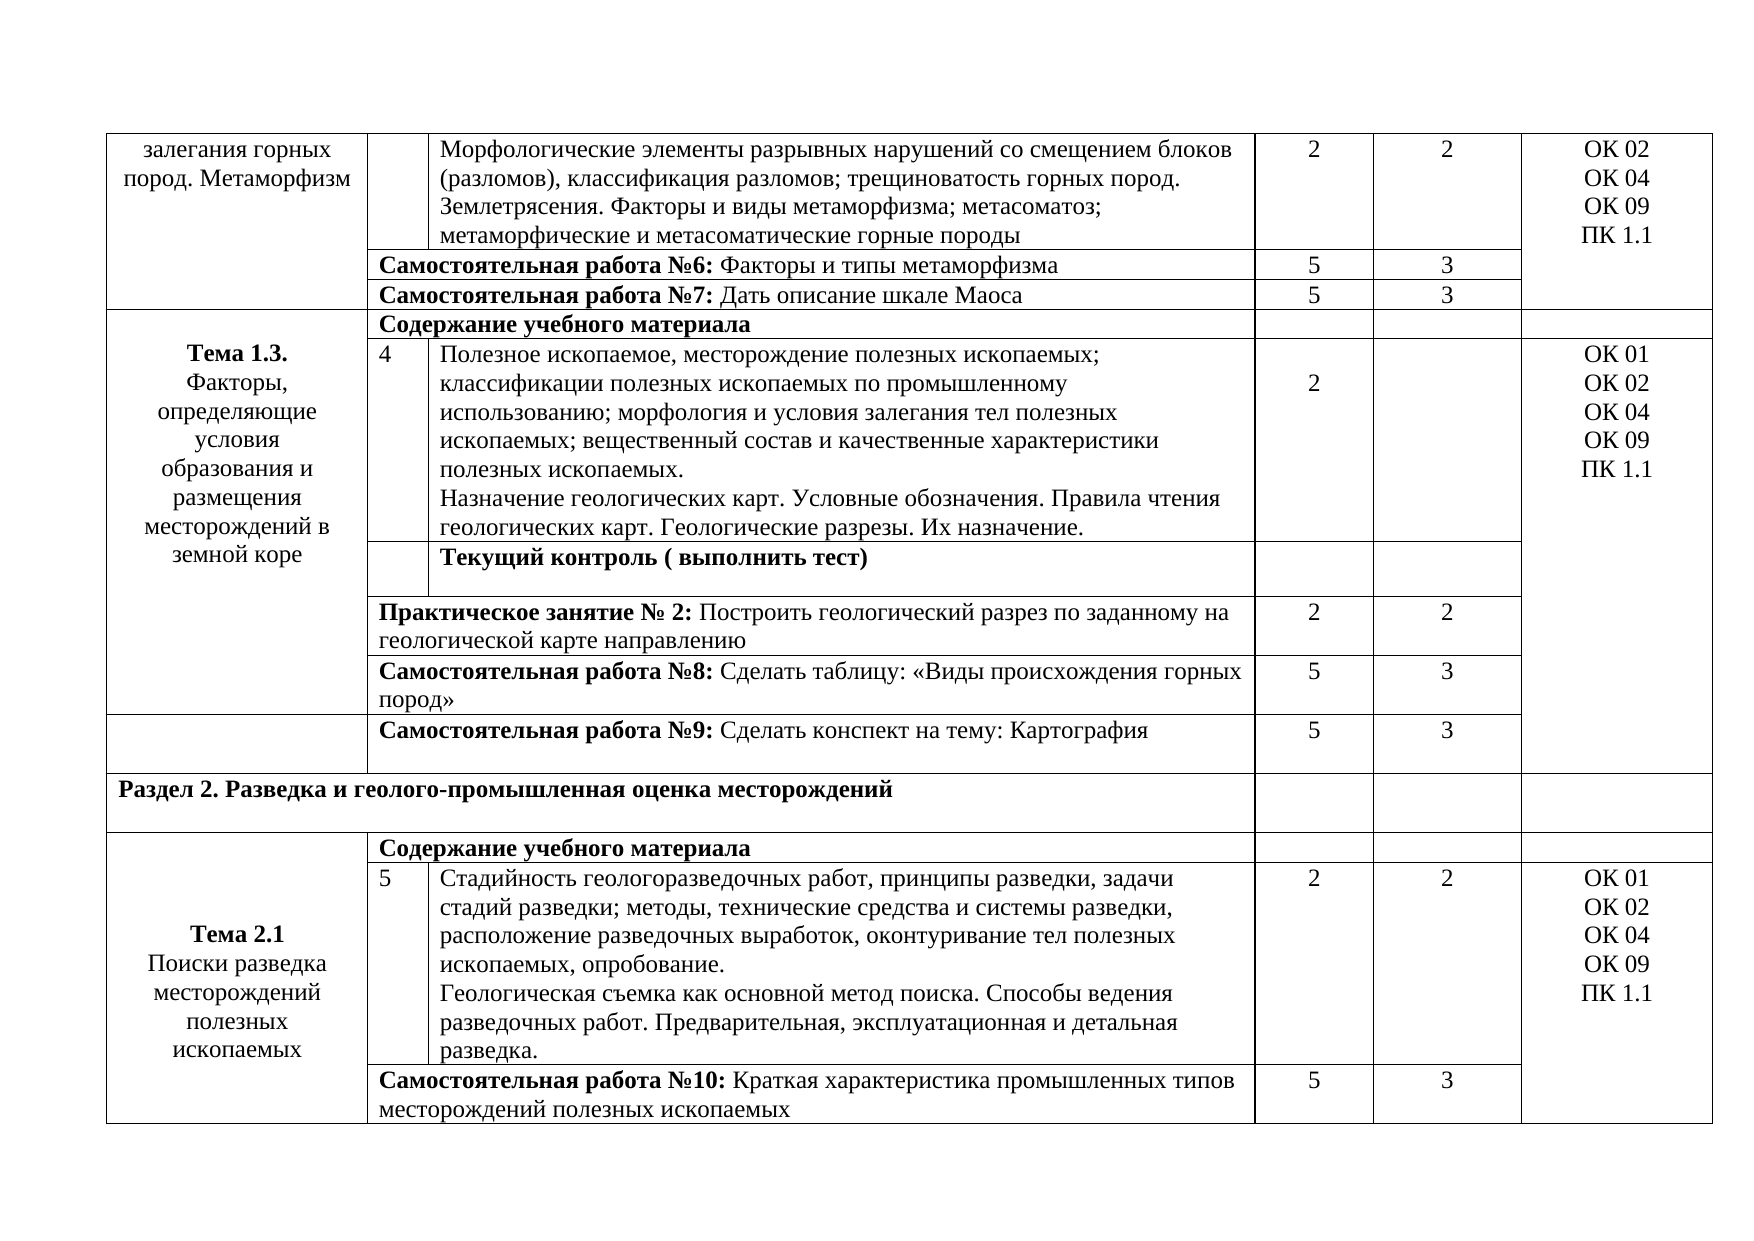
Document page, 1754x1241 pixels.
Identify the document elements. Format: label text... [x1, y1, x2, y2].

table_cell [368, 542, 428, 596]
table_cell ОК 01 ОК 02 ОК 04 ОК 09 ПК 1.1 [1522, 863, 1712, 1123]
table_cell [1374, 310, 1521, 338]
table_cell Тема 1.3. Факторы, определяющие условия образования и размещения месторождений в земной коре [107, 310, 367, 714]
table_cell 2 [1256, 339, 1373, 541]
table_cell Содержание учебного материала [368, 310, 1254, 338]
table_cell Полезное ископаемое, месторождение полезных ископаемых; классификации полезных ископаемых по промышленному использованию; морфология и условия залегания тел полезных ископаемых; вещественный состав и качественные характеристики полезных ископаемых. Назначение геологических карт. Условные обозначения. Правила чтения геологических карт. Геологические разрезы. Их назначение. [429, 339, 1254, 541]
table_cell 5 [1256, 250, 1373, 279]
table_cell 5 [1256, 656, 1373, 714]
table_cell [1256, 310, 1373, 338]
table_cell [1256, 542, 1373, 596]
table_cell 3 [1374, 656, 1521, 714]
table_cell 4 [368, 339, 428, 541]
table_cell 2 [1256, 863, 1373, 1064]
table_cell 3 [1374, 250, 1521, 279]
table_cell [1374, 339, 1521, 541]
table_cell [1256, 774, 1373, 832]
table_cell 5 [1256, 715, 1373, 773]
table_cell 5 [1256, 1065, 1373, 1123]
table_cell Самостоятельная работа №6: Факторы и типы метаморфизма [368, 250, 1254, 279]
table_cell 2 [1256, 597, 1373, 655]
table_cell [1522, 833, 1712, 862]
table_cell 3 [1374, 280, 1521, 308]
table_cell Текущий контроль ( выполнить тест) [429, 542, 1254, 596]
table_cell Самостоятельная работа №10: Краткая характеристика промышленных типов месторождений полезных ископаемых [368, 1065, 1254, 1123]
table_cell 2 [1374, 134, 1521, 249]
table_cell Стадийность геологоразведочных работ, принципы разведки, задачи стадий разведки; методы, технические средства и системы разведки, расположение разведочных выработок, оконтуривание тел полезных ископаемых, опробование. Геологическая съемка как основной метод поиска. Способы ведения разведочных работ. Предварительная, эксплуатационная и детальная разведка. [429, 863, 1254, 1064]
table_cell Содержание учебного материала [368, 833, 1254, 862]
table_cell [1374, 774, 1521, 832]
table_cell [429, 134, 1254, 249]
table_cell [1522, 310, 1712, 338]
table_cell Самостоятельная работа №8: Сделать таблицу: «Виды происхождения горных пород» [368, 656, 1254, 714]
table_cell Практическое занятие № 2: Построить геологический разрез по заданному на геологической карте направлению [368, 597, 1254, 655]
table_cell 2 [1256, 134, 1373, 249]
table_cell Тема 2.1 Поиски разведка месторождений полезных ископаемых [107, 833, 367, 1123]
table_cell 5 [368, 863, 428, 1064]
table_cell [1374, 833, 1521, 862]
table_cell [1374, 542, 1521, 596]
table_cell Раздел 2. Разведка и геолого-промышленная оценка месторождений [107, 774, 1254, 832]
table_cell 5 [1256, 280, 1373, 308]
table_cell [107, 715, 367, 773]
table_cell Самостоятельная работа №9: Сделать конспект на тему: Картография [368, 715, 1254, 773]
table_cell Самостоятельная работа №7: Дать описание шкале Маоса [368, 280, 1254, 308]
table_cell [1522, 774, 1712, 832]
table_cell 3 [368, 134, 428, 249]
table_cell 2 [1374, 597, 1521, 655]
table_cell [1522, 134, 1712, 308]
table_cell 3 [1374, 1065, 1521, 1123]
table_cell [1256, 833, 1373, 862]
table_cell 3 [1374, 715, 1521, 773]
table_cell ОК 01 ОК 02 ОК 04 ОК 09 ПК 1.1 [1522, 339, 1712, 773]
table_cell 2 [1374, 863, 1521, 1064]
